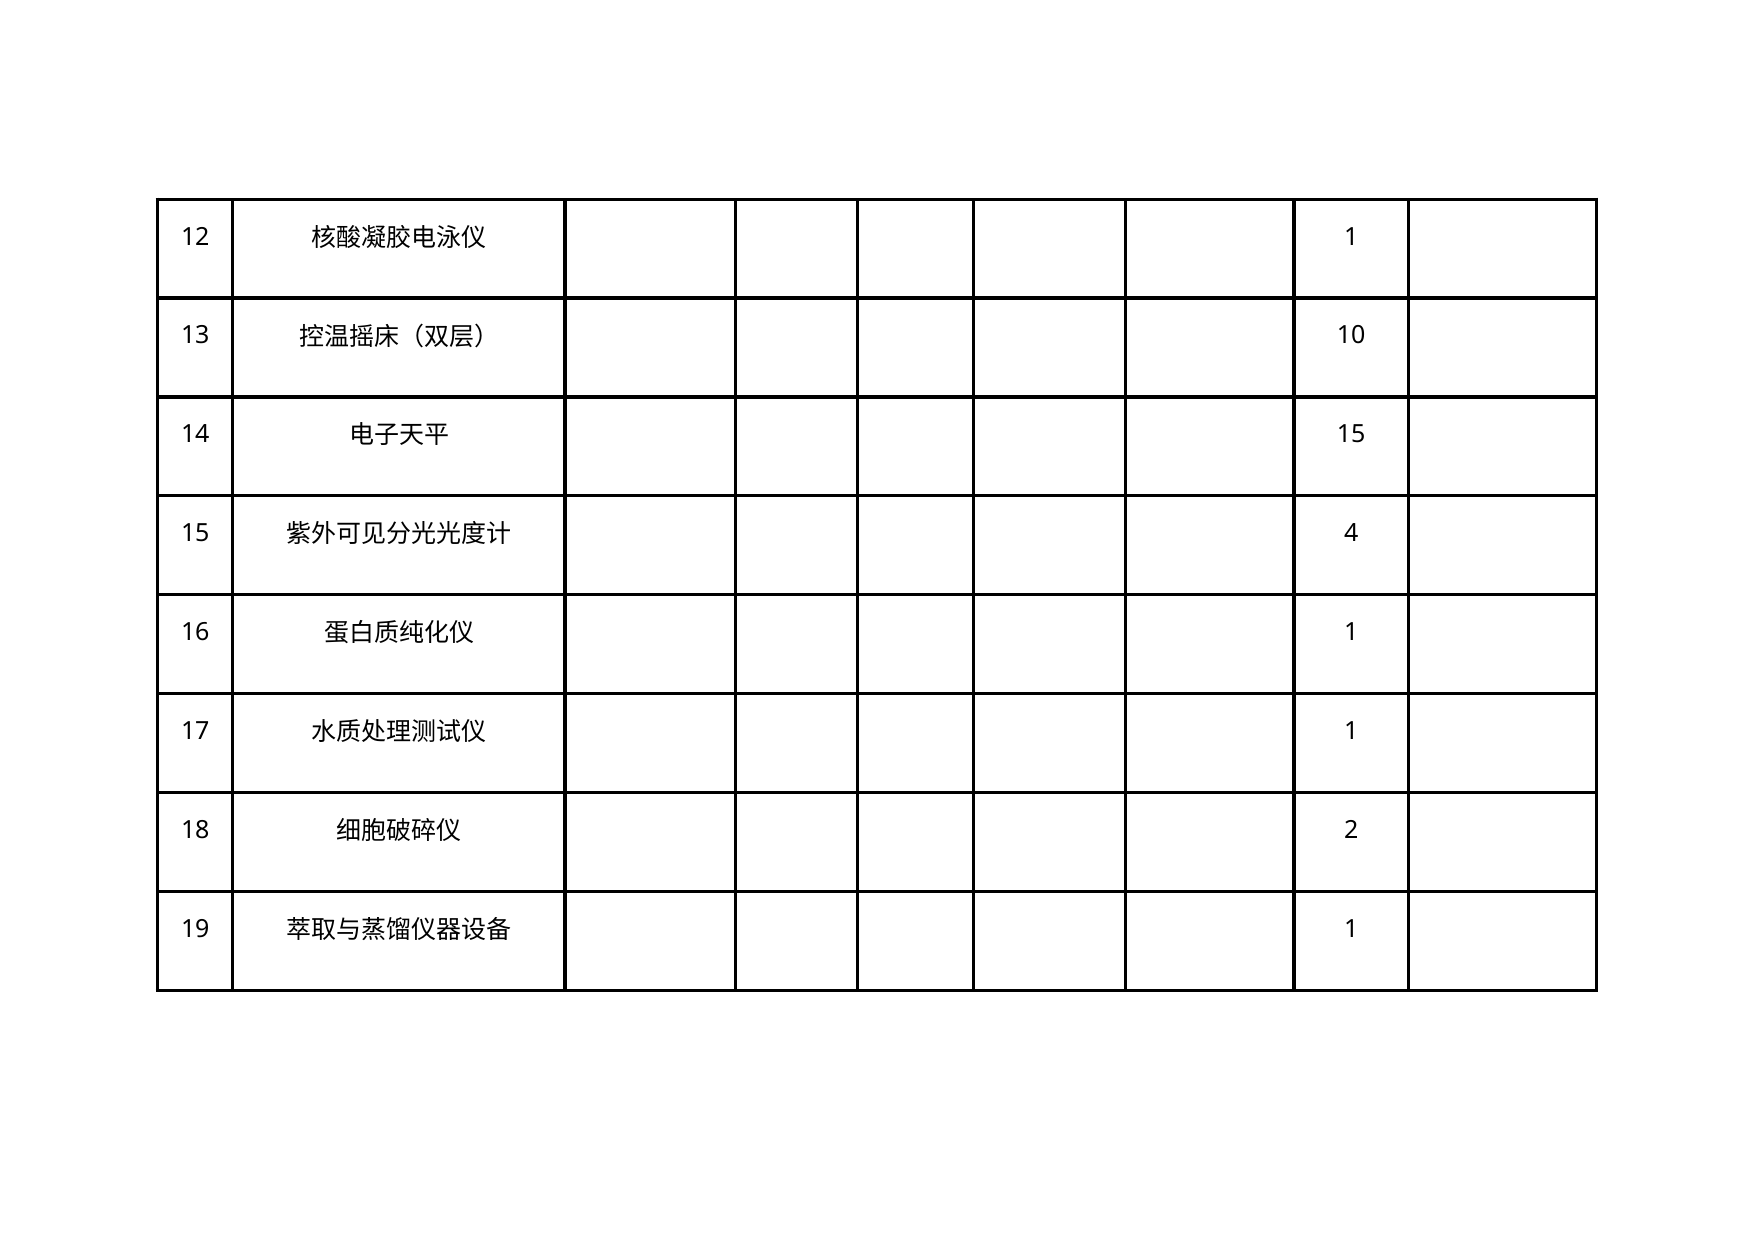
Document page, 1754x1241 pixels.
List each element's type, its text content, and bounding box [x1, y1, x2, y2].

table_cell [1127, 695, 1292, 791]
table_cell [975, 300, 1124, 395]
table_cell [1127, 794, 1292, 889]
table_cell 10 [1296, 300, 1407, 395]
table_cell [1410, 695, 1595, 791]
table_cell [1127, 399, 1292, 494]
table_cell [567, 794, 734, 889]
table_cell [567, 399, 734, 494]
table_cell 16 [159, 596, 231, 692]
table_cell [1127, 201, 1292, 296]
table_cell 电子天平 [234, 399, 563, 494]
table_cell [975, 695, 1124, 791]
table_cell 2 [1296, 794, 1407, 889]
table_cell 1 [1296, 596, 1407, 692]
table_cell 4 [1296, 497, 1407, 593]
table_cell 13 [159, 300, 231, 395]
table_cell 18 [159, 794, 231, 889]
table_cell [567, 201, 734, 296]
table_cell 控温摇床（双层） [234, 300, 563, 395]
table_cell 12 [159, 201, 231, 296]
table_cell [737, 300, 856, 395]
table_cell [859, 201, 972, 296]
table_cell [1410, 893, 1595, 988]
table_cell [1127, 893, 1292, 988]
table_cell 细胞破碎仪 [234, 794, 563, 889]
table_cell [975, 893, 1124, 988]
table_cell [859, 695, 972, 791]
table_cell [737, 201, 856, 296]
table_cell [737, 794, 856, 889]
table_cell [975, 201, 1124, 296]
table_cell 15 [159, 497, 231, 593]
table_cell 19 [159, 893, 231, 988]
table_cell [1410, 201, 1595, 296]
table_cell [1410, 399, 1595, 494]
table_cell 15 [1296, 399, 1407, 494]
table_cell [859, 497, 972, 593]
table_cell [859, 893, 972, 988]
table_cell [567, 695, 734, 791]
table_cell 紫外可见分光光度计 [234, 497, 563, 593]
table_cell 1 [1296, 695, 1407, 791]
table_cell [737, 893, 856, 988]
table_cell [1127, 300, 1292, 395]
table_cell [567, 497, 734, 593]
table_cell 1 [1296, 201, 1407, 296]
table_cell [567, 893, 734, 988]
table_cell [567, 300, 734, 395]
table_cell [737, 596, 856, 692]
table_cell [737, 399, 856, 494]
table_cell [859, 596, 972, 692]
table_cell 水质处理测试仪 [234, 695, 563, 791]
table_cell [567, 596, 734, 692]
table_cell [975, 794, 1124, 889]
table_cell 萃取与蒸馏仪器设备 [234, 893, 563, 988]
table_cell [859, 300, 972, 395]
table_cell [737, 695, 856, 791]
table_cell [1410, 794, 1595, 889]
table_cell [859, 794, 972, 889]
table_cell [975, 497, 1124, 593]
table_cell [737, 497, 856, 593]
table_cell 蛋白质纯化仪 [234, 596, 563, 692]
table_cell 14 [159, 399, 231, 494]
table_cell [1127, 596, 1292, 692]
table_cell [1410, 300, 1595, 395]
table_cell 17 [159, 695, 231, 791]
table_cell 1 [1296, 893, 1407, 988]
table_cell [859, 399, 972, 494]
table_cell [975, 596, 1124, 692]
table_cell [1127, 497, 1292, 593]
table_cell [975, 399, 1124, 494]
table_cell 核酸凝胶电泳仪 [234, 201, 563, 296]
table_cell [1410, 497, 1595, 593]
table_cell [1410, 596, 1595, 692]
